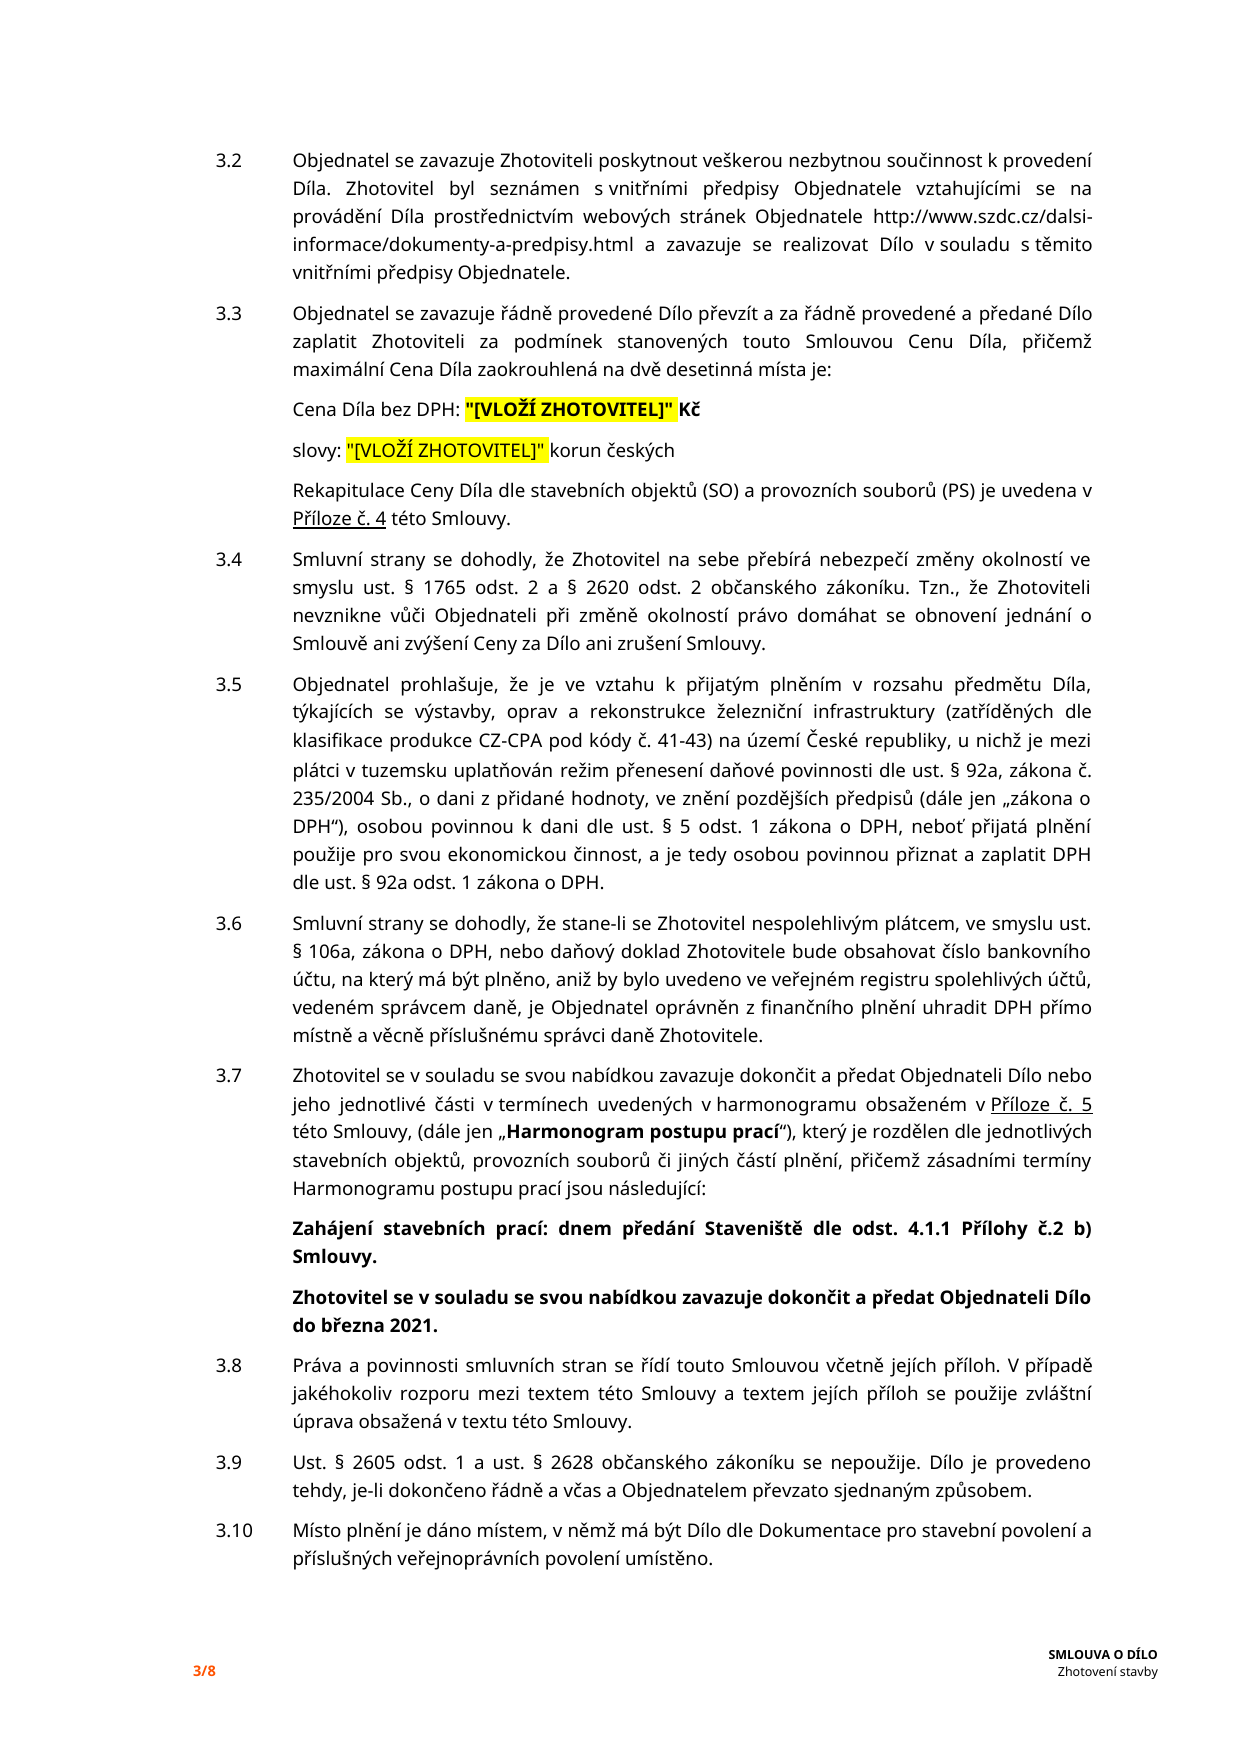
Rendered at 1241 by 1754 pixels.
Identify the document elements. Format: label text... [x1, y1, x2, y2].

text Objednatel prohlašuje, že je ve vztahu k přijatým plněním v rozsahu předmětu Díla, týkajících se výstavby, oprav a rekonstrukce železniční infrastruktury (zatříděných dle klasifikace produkce CZ-CPA pod kódy č. 41-43) na území České republiky, u nichž je mezi plátci v tuzemsku uplatňován režim přenesení daňové povinnosti dle ust. § 92a, zákona č. 235/2004 Sb., o dani z přidané hodnoty, ve znění pozdějších předpisů (dále jen „zákona o DPH“), osobou povinnou k dani dle ust. § 5 odst. 1 zákona o DPH, neboť přijatá plnění použije pro svou ekonomickou činnost, a je tedy osobou povinnou přiznat a zaplatit DPH dle ust. § 92a odst. 1 zákona o DPH. [216, 671, 1093, 895]
text Smluvní strany se dohodly, že Zhotovitel na sebe přebírá nebezpečí změny okolností ve smyslu ust. § 1765 odst. 2 a § 2620 odst. 2 občanského zákoníku. Tzn., že Zhotoviteli nevznikne vůči Objednateli při změně okolností právo domáhat se obnovení jednání o Smlouvě ani zvýšení Ceny za Dílo ani zrušení Smlouvy. [216, 546, 1093, 656]
text Objednatel se zavazuje řádně provedené Dílo převzít a za řádně provedené a předané Dílo zaplatit Zhotoviteli za podmínek stanovených touto Smlouvou Cenu Díla, přičemž maximální Cena Díla zaokrouhlená na dvě desetinná místa je: [216, 300, 1093, 382]
text Ust. § 2605 odst. 1 a ust. § 2628 občanského zákoníku se nepoužije. Dílo je provedeno tehdy, je-li dokončeno řádně a včas a Objednatelem převzato sjednaným způsobem. [216, 1449, 1093, 1503]
text Smluvní strany se dohodly, že stane-li se Zhotovitel nespolehlivým plátcem, ve smyslu ust. § 106a, zákona o DPH, nebo daňový doklad Zhotovitele bude obsahovat číslo bankovního účtu, na který má být plněno, aniž by bylo uvedeno ve veřejném registru spolehlivých účtů, vedeném správcem daně, je Objednatel oprávněn z finančního plnění uhradit DPH přímo místně a věcně příslušnému správci daně Zhotovitele. [216, 910, 1093, 1048]
list Zhotovitel se v souladu se svou nabídkou zavazuje dokončit a předat Objednateli Dílo do března 2021. [216, 1284, 1093, 1337]
text Rekapitulace Ceny Díla dle stavebních objektů (SO) a provozních souborů (PS) je uvedena v Příloze č. 4 této Smlouvy. [292, 478, 1093, 531]
text Místo plnění je dáno místem, v němž má být Dílo dle Dokumentace pro stavební povolení a příslušných veřejnoprávních povolení umístěno. [216, 1518, 1093, 1571]
text slovy: korun českých [549, 437, 1093, 463]
text Objednatel se zavazuje Zhotoviteli poskytnout veškerou nezbytnou součinnost k provedení Díla. Zhotovitel byl seznámen s vnitřními předpisy Objednatele vztahujícími se na provádění Díla prostřednictvím webových stránek Objednatele http://www.szdc.cz/dalsi-informace/dokumenty-a-predpisy.html a zavazuje se realizovat Dílo v souladu s těmito vnitřními předpisy Objednatele. [216, 147, 1093, 285]
text Zahájení stavebních prací: dnem předání Staveniště dle odst. 4.1.1 Přílohy č.2 b) Smlouvy. [292, 1215, 1093, 1269]
text Práva a povinnosti smluvních stran se řídí touto Smlouvou včetně jejích příloh. V případě jakéhokoliv rozporu mezi textem této Smlouvy a textem jejích příloh se použije zvláštní úprava obsažená v textu této Smlouvy. [216, 1352, 1093, 1434]
text slovy: korun českých [292, 437, 346, 463]
text Zhotovitel se v souladu se svou nabídkou zavazuje dokončit a předat Objednateli Dílo nebo jeho jednotlivé části v termínech uvedených v harmonogramu obsaženém v Příloze č. 5 této Smlouvy, (dále jen „Harmonogram postupu prací“), který je rozdělen dle jednotlivých stavebních objektů, provozních souborů či jiných částí plnění, přičemž zásadními termíny Harmonogramu postupu prací jsou následující: [216, 1063, 1093, 1200]
text Cena Díla bez DPH: Kč [292, 397, 465, 422]
text Cena Díla bez DPH: Kč [678, 397, 1093, 422]
